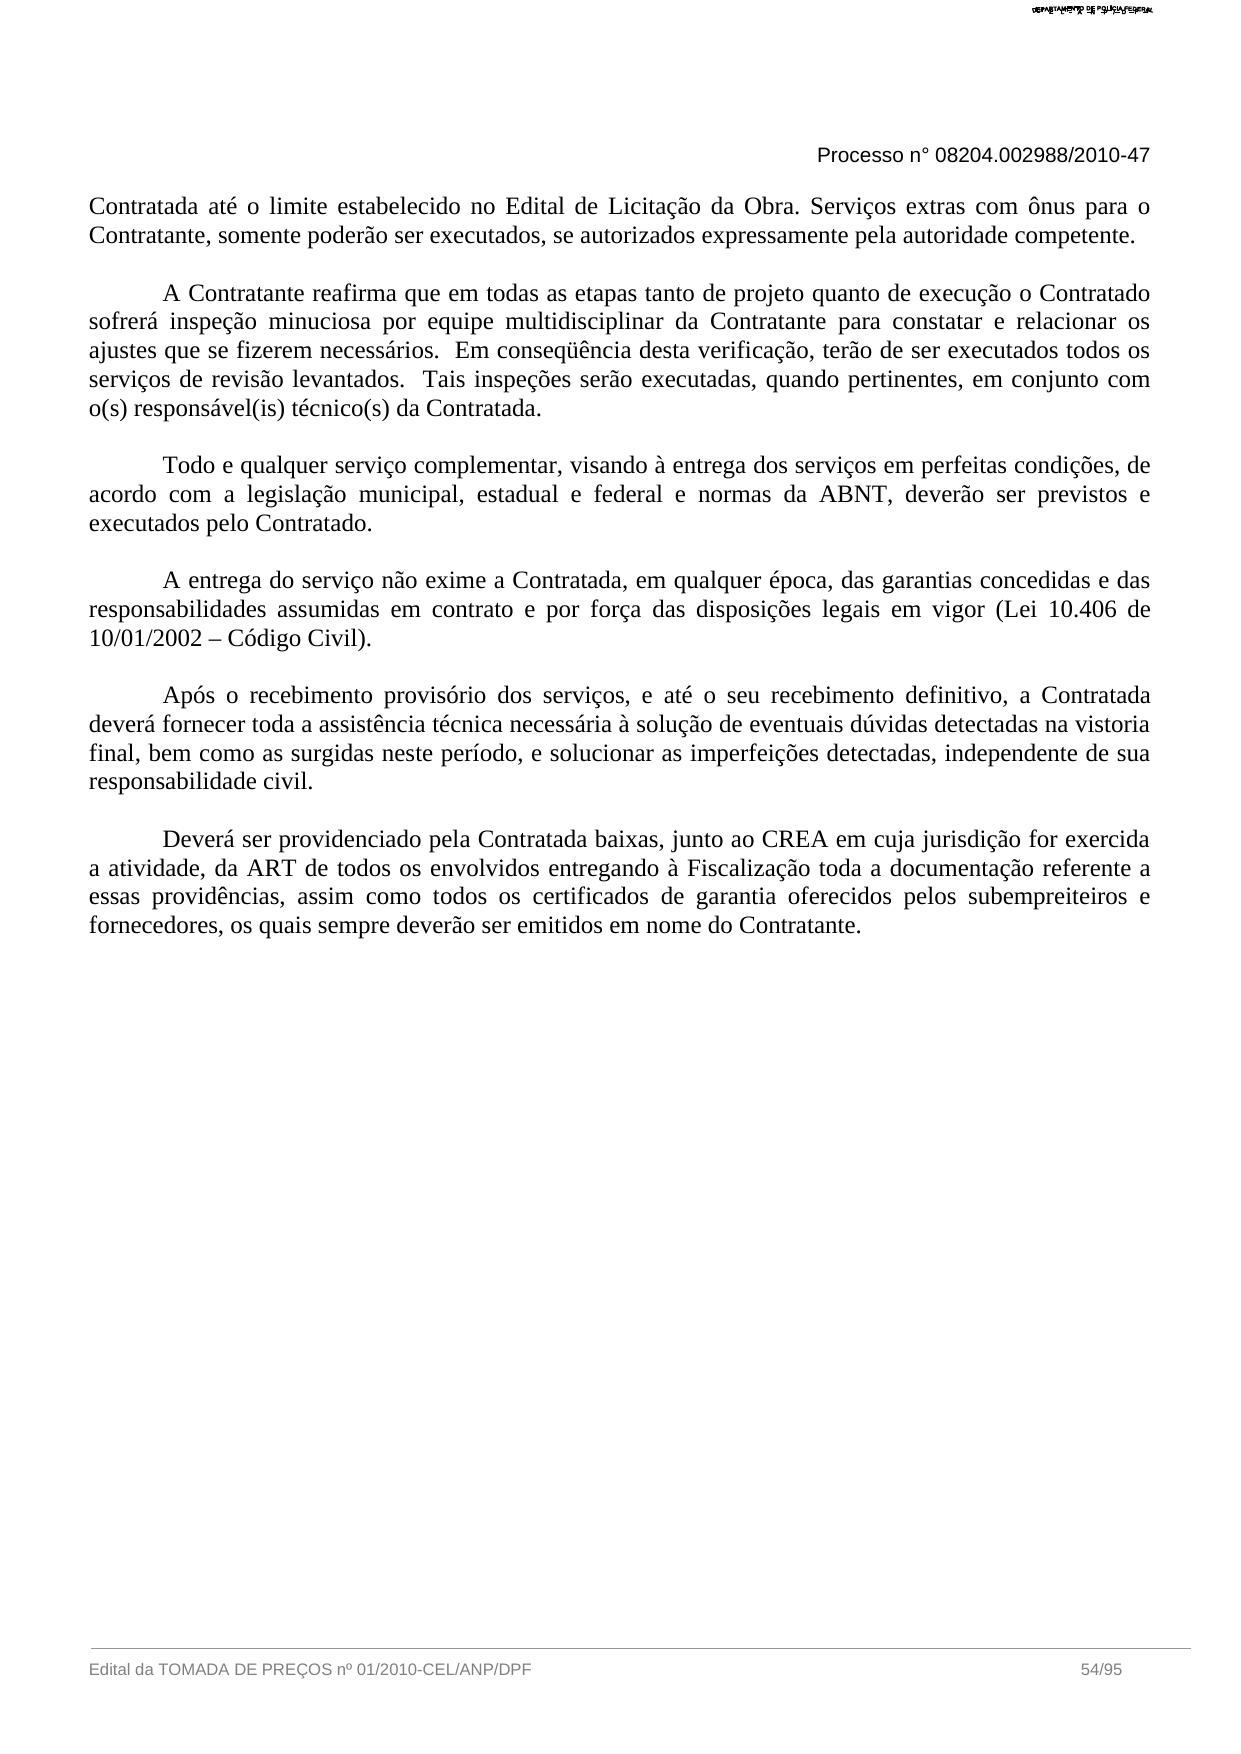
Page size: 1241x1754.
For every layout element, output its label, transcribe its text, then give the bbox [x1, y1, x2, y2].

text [89, 191, 1152, 249]
text Deverá ser providenciado pela Contratada baixas, junto ao CREA em cuja jurisdição for exercida a atividade, da ART de todos os envolvidos entregando à Fiscalização toda a documentação referente a essas providências, assim como todos os certificados de garantia oferecidos pelos subempreiteiros e fornecedores, os quais sempre deverão ser emitidos em nome do Contratante. [89, 824, 1152, 939]
text A entrega do serviço não exime a Contratada, em qualquer época, das garantias concedidas e das responsabilidades assumidas em contrato e por força das disposições legais em vigor (Lei 10.406 de 10/01/2002 – Código Civil). [89, 565, 1152, 651]
text A Contratante reafirma que em todas as etapas tanto de projeto quanto de execução o Contratado sofrerá inspeção minuciosa por equipe multidisciplinar da Contratante para constatar e relacionar os ajustes que se fizerem necessários. Em conseqüência desta verificação, terão de ser executados todos os serviços de revisão levantados. Tais inspeções serão executadas, quando pertinentes, em conjunto com o(s) responsável(is) técnico(s) da Contratada. [89, 278, 1152, 421]
text Após o recebimento provisório dos serviços, e até o seu recebimento definitivo, a Contratada deverá fornecer toda a assistência técnica necessária à solução de eventuais dúvidas detectadas na vistoria final, bem como as surgidas neste período, e solucionar as imperfeições detectadas, independente de sua responsabilidade civil. [89, 680, 1152, 795]
text Todo e qualquer serviço complementar, visando à entrega dos serviços em perfeitas condições, de acordo com a legislação municipal, estadual e federal e normas da ABNT, deverão ser previstos e executados pelo Contratado. [89, 450, 1152, 536]
